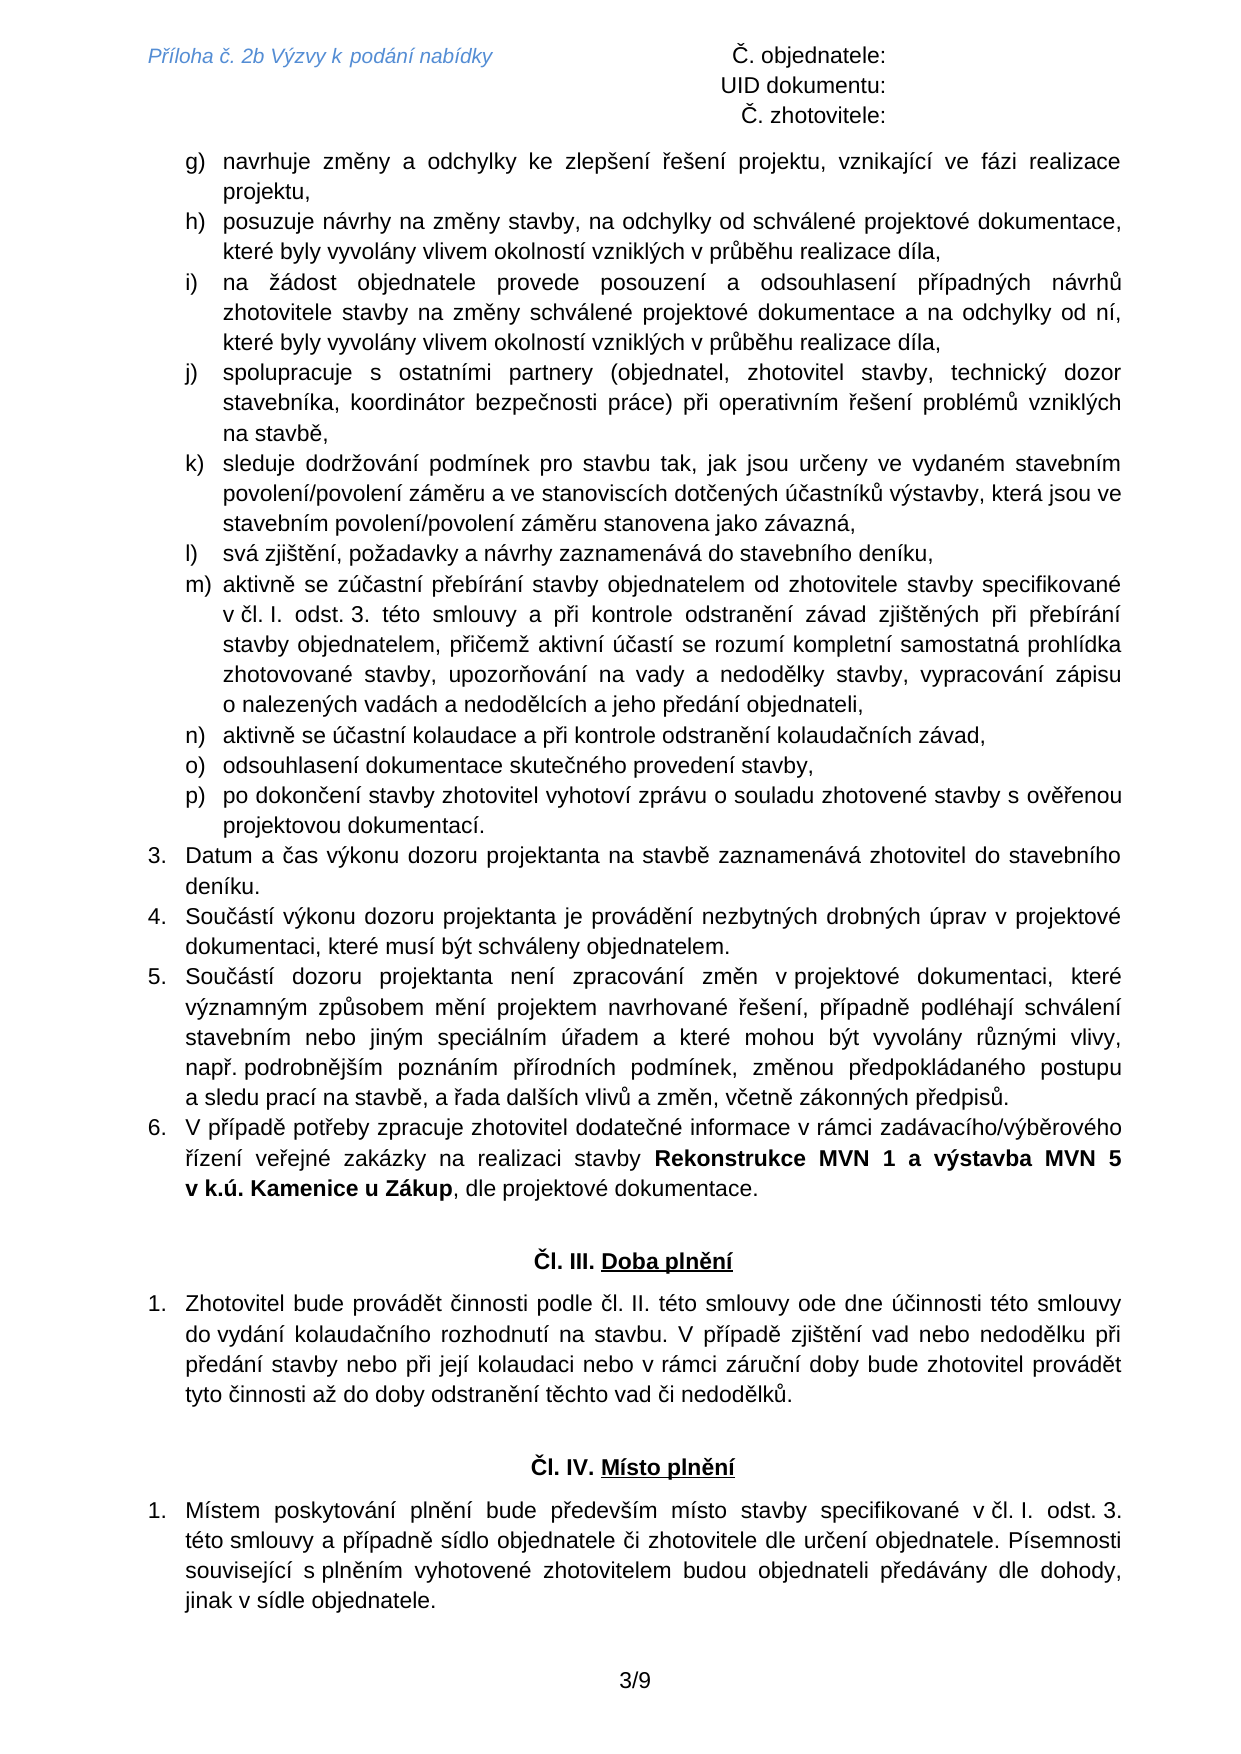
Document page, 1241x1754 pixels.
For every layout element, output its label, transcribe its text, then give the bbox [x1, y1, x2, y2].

list po dokončení stavby zhotovitel vyhotoví zprávu o souladu zhotovené stavby s ověřenou projektovou dokumentací. [185, 782, 1122, 839]
list Místem poskytování plnění bude především místo stavby specifikované v čl. I. odst. 3. této smlouvy a případně sídlo objednatele či zhotovitele dle určení objednatele. Písemnosti související s plněním vyhotovené zhotovitelem budou objednateli předávány dle dohody, jinak v sídle objednatele. [148, 1497, 1122, 1614]
list aktivně se účastní kolaudace a při kontrole odstranění kolaudačních závad, [185, 722, 1122, 748]
list sleduje dodržování podmínek pro stavbu tak, jak jsou určeny ve vydaném stavebním povolení/povolení záměru a ve stanoviscích dotčených účastníků výstavby, která jsou ve stavebním povolení/povolení záměru stanovena jako závazná, [185, 450, 1122, 537]
list Součástí výkonu dozoru projektanta je provádění nezbytných drobných úprav v projektové dokumentaci, které musí být schváleny objednatelem. [148, 903, 1122, 959]
list Zhotovitel bude provádět činnosti podle čl. II. této smlouvy ode dne účinnosti této smlouvy do vydání kolaudačního rozhodnutí na stavbu. V případě zjištění vad nebo nedodělku při předání stavby nebo při její kolaudaci nebo v rámci záruční doby bude zhotovitel provádět tyto činnosti až do doby odstranění těchto vad či nedodělků. [148, 1290, 1122, 1407]
list aktivně se zúčastní přebírání stavby objednatelem od zhotovitele stavby specifikované v čl. I. odst. 3. této smlouvy a při kontrole odstranění závad zjištěných při přebírání stavby objednatelem, přičemž aktivní účastí se rozumí kompletní samostatná prohlídka zhotovované stavby, upozorňování na vady a nedodělky stavby, vypracování zápisu o nalezených vadách a nedodělcích a jeho předání objednateli, [185, 571, 1122, 718]
list odsouhlasení dokumentace skutečného provedení stavby, [185, 752, 1122, 778]
list spolupracuje s ostatními partnery (objednatel, zhotovitel stavby, technický dozor stavebníka, koordinátor bezpečnosti práce) při operativním řešení problémů vzniklých na stavbě, [185, 359, 1122, 446]
list na žádost objednatele provede posouzení a odsouhlasení případných návrhů zhotovitele stavby na změny schválené projektové dokumentace a na odchylky od ní, které byly vyvolány vlivem okolností vzniklých v průběhu realizace díla, [185, 268, 1122, 355]
list navrhuje změny a odchylky ke zlepšení řešení projektu, vznikající ve fázi realizace projektu, [185, 148, 1122, 204]
list svá zjištění, požadavky a návrhy zaznamenává do stavebního deníku, [185, 540, 1122, 567]
list V případě potřeby zpracuje zhotovitel dodatečné informace v rámci zadávacího/výběrového řízení veřejné zakázky na realizaci stavby Rekonstrukce MVN 1 a výstavba MVN 5 v k.ú. Kamenice u Zákup, dle projektové dokumentace. [148, 1114, 1122, 1201]
list Datum a čas výkonu dozoru projektanta na stavbě zaznamenává zhotovitel do stavebního deníku. [148, 842, 1122, 899]
list Součástí dozoru projektanta není zpracování změn v projektové dokumentaci, které významným způsobem mění projektem navrhované řešení, případně podléhají schválení stavebním nebo jiným speciálním úřadem a které mohou být vyvolány různými vlivy, např. podrobnějším poznáním přírodních podmínek, změnou předpokládaného postupu a sledu prací na stavbě, a řada dalších vlivů a změn, včetně zákonných předpisů. [148, 963, 1122, 1111]
text Místo plnění [148, 1454, 1122, 1480]
list posuzuje návrhy na změny stavby, na odchylky od schválené projektové dokumentace, které byly vyvolány vlivem okolností vzniklých v průběhu realizace díla, [185, 208, 1122, 265]
text Doba plnění [148, 1248, 1122, 1274]
